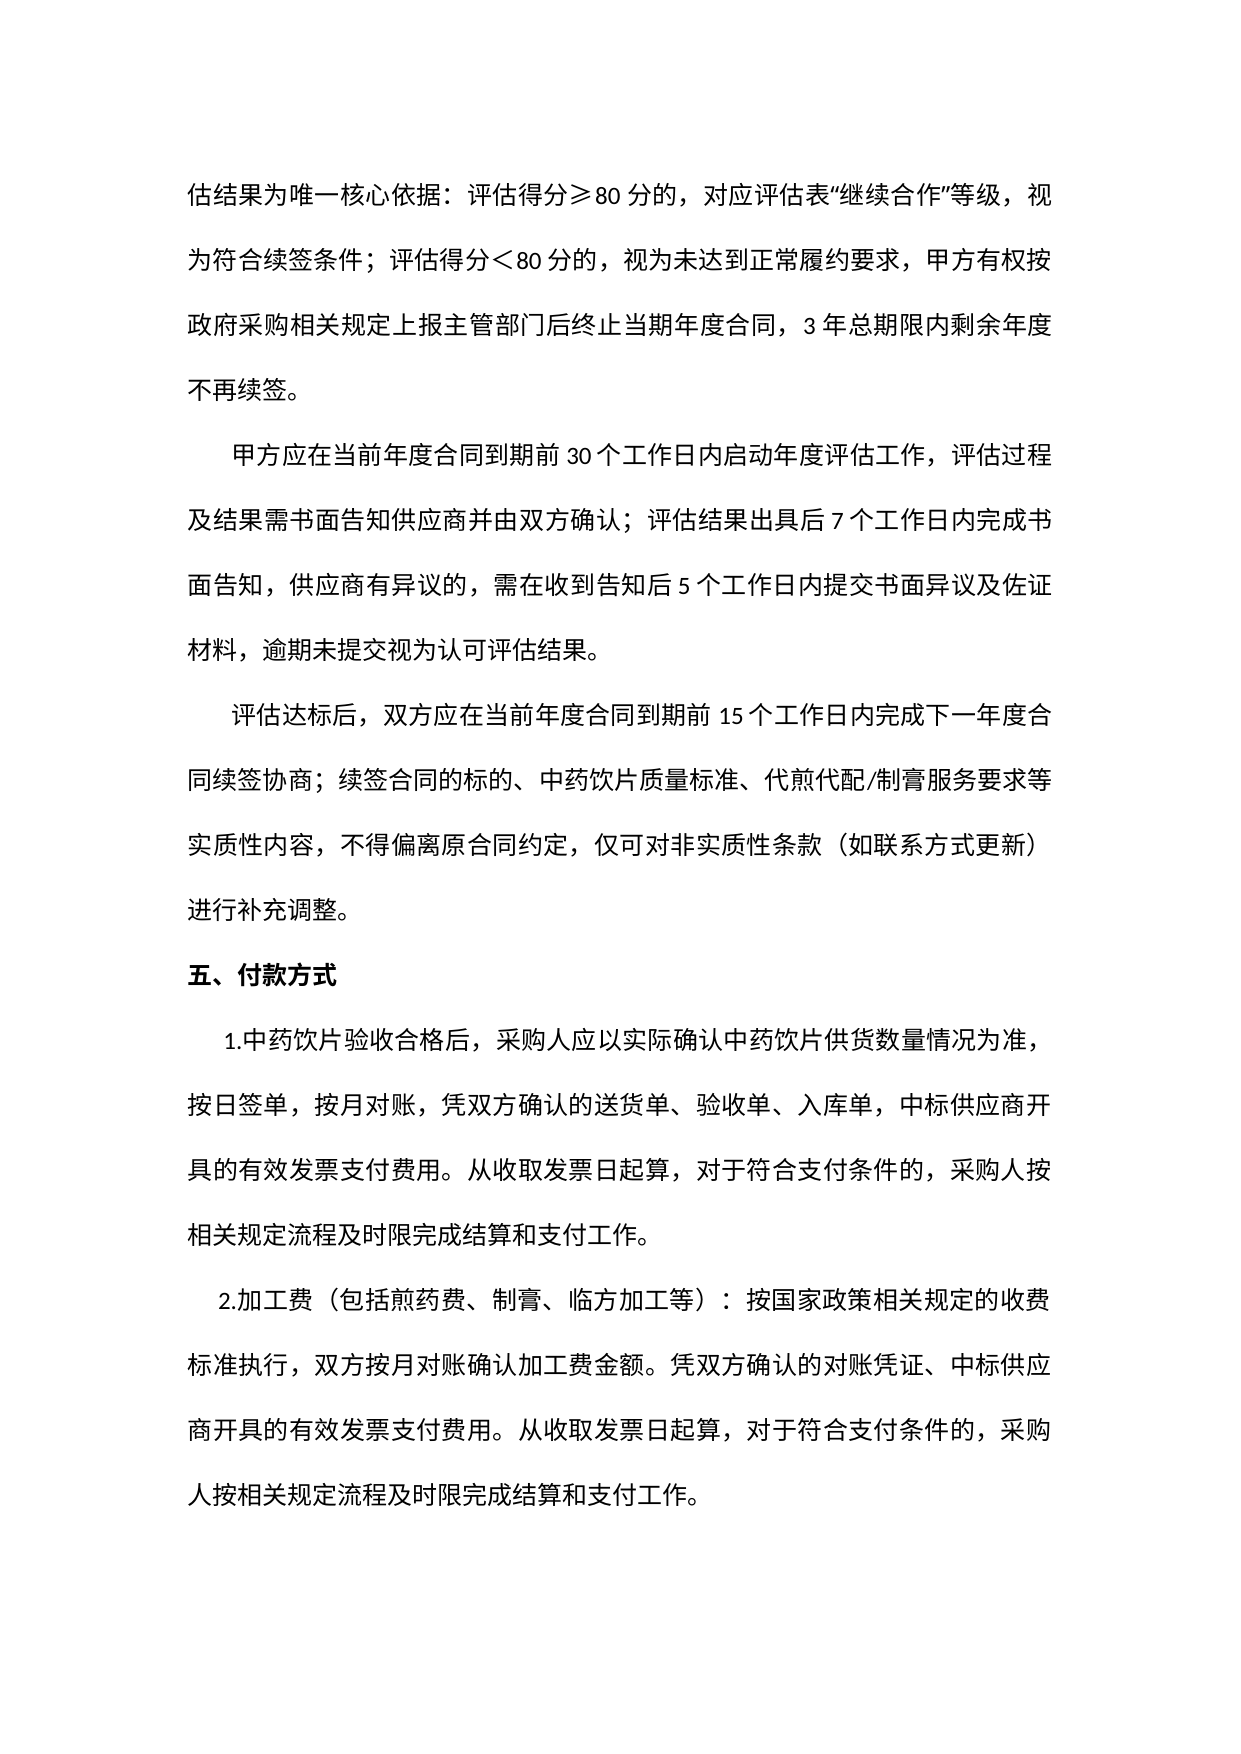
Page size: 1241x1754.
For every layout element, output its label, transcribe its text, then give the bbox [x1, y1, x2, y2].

text 五、付款方式 [187, 942, 1053, 1007]
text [187, 162, 1053, 422]
text 2.加工费（包括煎药费、制膏、临方加工等）：按国家政策相关规定的收费标准执行，双方按月对账确认加工费金额。凭双方确认的对账凭证、中标供应商开具的有效发票支付费用。从收取发票日起算，对于符合支付条件的，采购人按相关规定流程及时限完成结算和支付工作。 [187, 1267, 1053, 1527]
text 1.中药饮片验收合格后，采购人应以实际确认中药饮片供货数量情况为准，按日签单，按月对账，凭双方确认的送货单、验收单、入库单，中标供应商开具的有效发票支付费用。从收取发票日起算，对于符合支付条件的，采购人按相关规定流程及时限完成结算和支付工作。 [187, 1007, 1053, 1267]
text 评估达标后，双方应在当前年度合同到期前15个工作日内完成下一年度合同续签协商；续签合同的标的、中药饮片质量标准、代煎代配/制膏服务要求等实质性内容，不得偏离原合同约定，仅可对非实质性条款（如联系方式更新）进行补充调整。 [187, 682, 1053, 942]
text 甲方应在当前年度合同到期前30个工作日内启动年度评估工作，评估过程及结果需书面告知供应商并由双方确认；评估结果出具后7个工作日内完成书面告知，供应商有异议的，需在收到告知后5个工作日内提交书面异议及佐证材料，逾期未提交视为认可评估结果。 [187, 422, 1053, 682]
